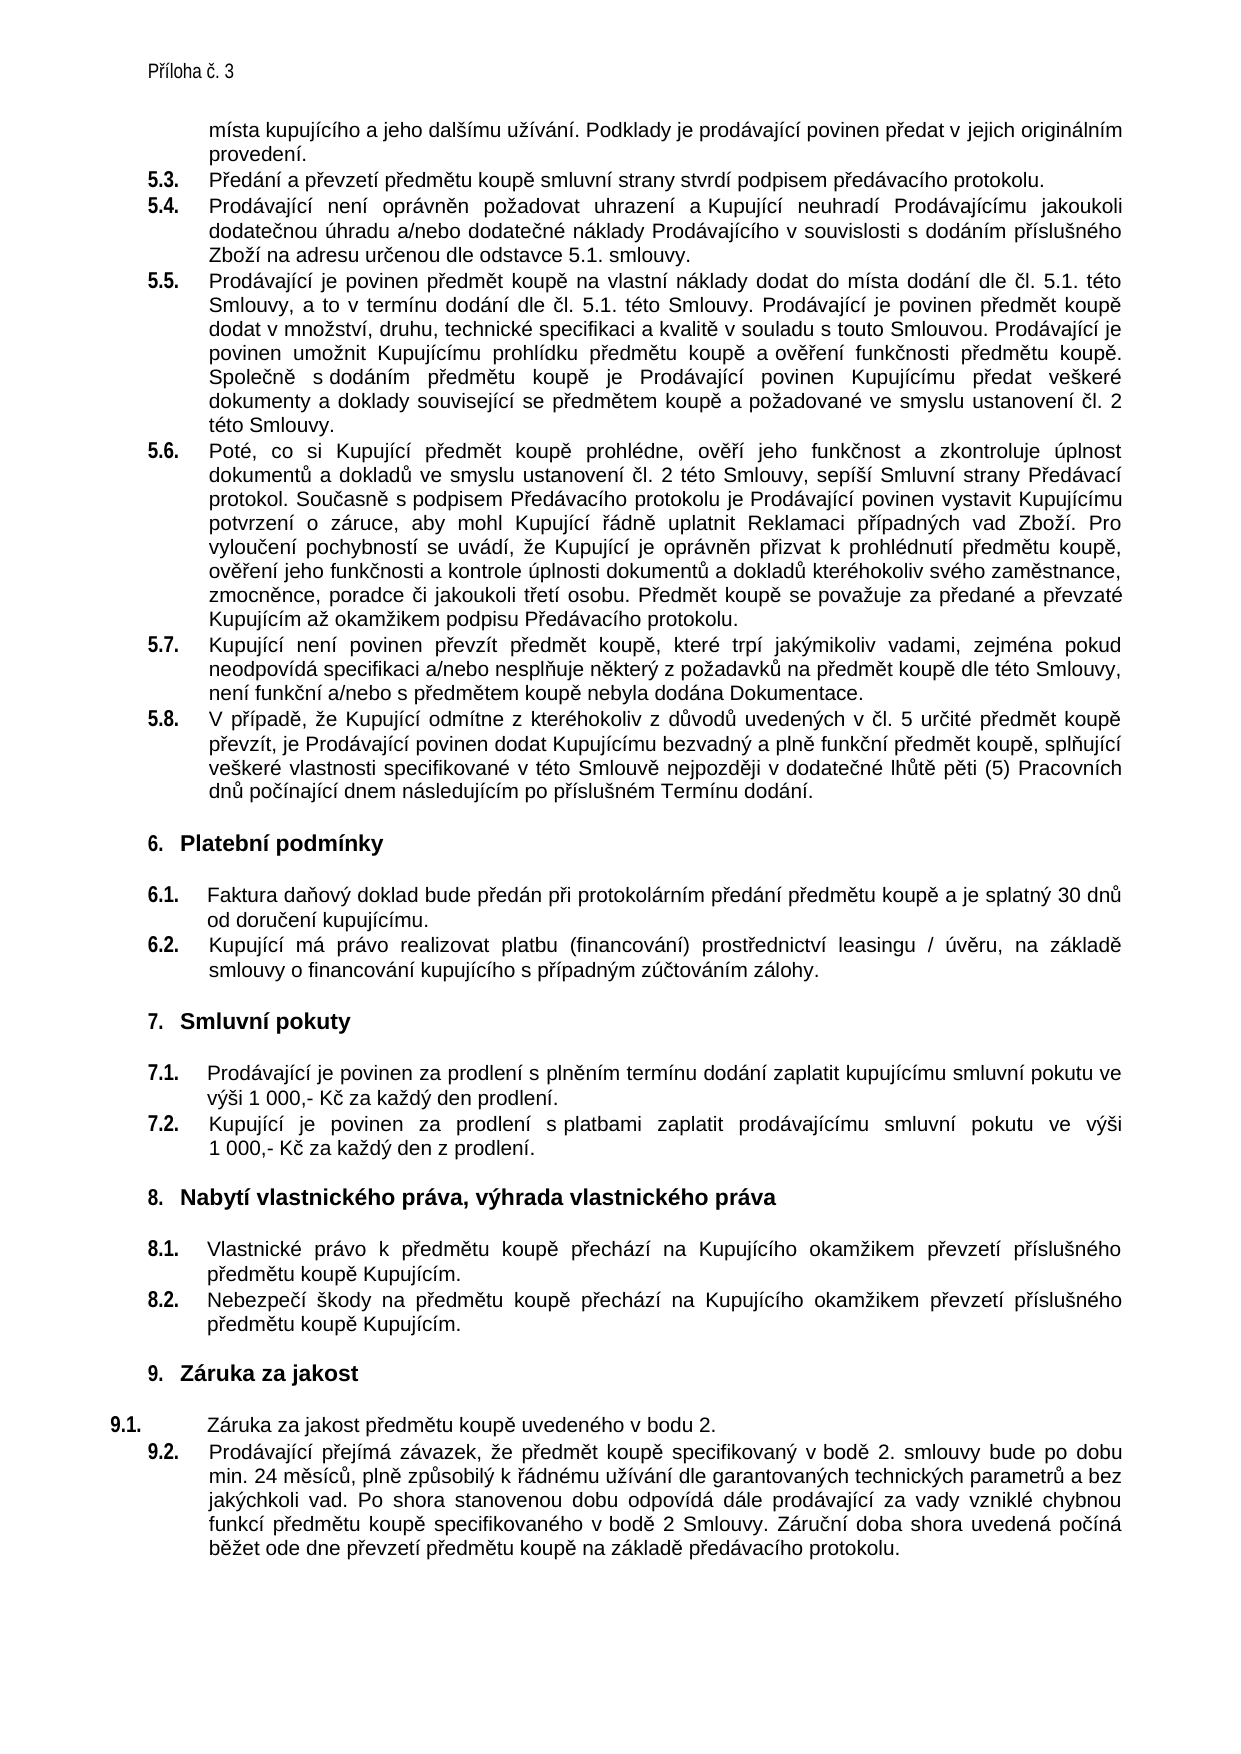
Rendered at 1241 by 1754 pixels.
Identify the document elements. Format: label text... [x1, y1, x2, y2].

list Prodávající je povinen za prodlení s plněním termínu dodání zaplatit kupujícímu smluvní pokutu ve výši 1 000,- Kč za každý den prodlení. [148, 1059, 1123, 1110]
list Kupující je povinen za prodlení s platbami zaplatit prodávajícímu smluvní pokutu ve výši 1 000,- Kč za každý den z prodlení. [148, 1110, 1123, 1160]
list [148, 118, 1123, 166]
subtitle Nabytí vlastnického práva, výhrada vlastnického práva [148, 1184, 1123, 1210]
list Kupující není povinen převzít předmět koupě, které trpí jakýmikoliv vadami, zejména pokud neodpovídá specifikaci a/nebo nesplňuje některý z požadavků na předmět koupě dle této Smlouvy, není funkční a/nebo s předmětem koupě nebyla dodána Dokumentace. [148, 631, 1123, 705]
list Záruka za jakost předmětu koupě uvedeného v bodu 2. [110, 1411, 1123, 1438]
subtitle Platební podmínky [148, 830, 1123, 856]
list Předání a převzetí předmětu koupě smluvní strany stvrdí podpisem předávacího protokolu. [148, 166, 1123, 192]
list Nebezpečí škody na předmětu koupě přechází na Kupujícího okamžikem převzetí příslušného předmětu koupě Kupujícím. [148, 1286, 1123, 1336]
subtitle Záruka za jakost [148, 1360, 1123, 1386]
subtitle Smluvní pokuty [148, 1008, 1123, 1034]
list Vlastnické právo k předmětu koupě přechází na Kupujícího okamžikem převzetí příslušného předmětu koupě Kupujícím. [148, 1235, 1123, 1286]
list Prodávající přejímá závazek, že předmět koupě specifikovaný v bodě 2. smlouvy bude po dobu min. 24 měsíců, plně způsobilý k řádnému užívání dle garantovaných technických parametrů a bez jakýchkoli vad. Po shora stanovenou dobu odpovídá dále prodávající za vady vzniklé chybnou funkcí předmětu koupě specifikovaného v bodě 2 Smlouvy. Záruční doba shora uvedená počíná běžet ode dne převzetí předmětu koupě na základě předávacího protokolu. [148, 1438, 1123, 1560]
list Poté, co si Kupující předmět koupě prohlédne, ověří jeho funkčnost a zkontroluje úplnost dokumentů a dokladů ve smyslu ustanovení čl. 2 této Smlouvy, sepíší Smluvní strany Předávací protokol. Současně s podpisem Předávacího protokolu je Prodávající povinen vystavit Kupujícímu potvrzení o záruce, aby mohl Kupující řádně uplatnit Reklamaci případných vad Zboží. Pro vyloučení pochybností se uvádí, že Kupující je oprávněn přizvat k prohlédnutí předmětu koupě, ověření jeho funkčnosti a kontrole úplnosti dokumentů a dokladů kteréhokoliv svého zaměstnance, zmocněnce, poradce či jakoukoli třetí osobu. Předmět koupě se považuje za předané a převzaté Kupujícím až okamžikem podpisu Předávacího protokolu. [148, 437, 1123, 631]
list V případě, že Kupující odmítne z kteréhokoliv z důvodů uvedených v čl. 5 určité předmět koupě převzít, je Prodávající povinen dodat Kupujícímu bezvadný a plně funkční předmět koupě, splňující veškeré vlastnosti specifikované v této Smlouvě nejpozději v dodatečné lhůtě pěti (5) Pracovních dnů počínající dnem následujícím po příslušném Termínu dodání. [148, 705, 1123, 803]
list Prodávající není oprávněn požadovat uhrazení a Kupující neuhradí Prodávajícímu jakoukoli dodatečnou úhradu a/nebo dodatečné náklady Prodávajícího v souvislosti s dodáním příslušného Zboží na adresu určenou dle odstavce 5.1. smlouvy. [148, 192, 1123, 267]
list Prodávající je povinen předmět koupě na vlastní náklady dodat do místa dodání dle čl. 5.1. této Smlouvy, a to v termínu dodání dle čl. 5.1. této Smlouvy. Prodávající je povinen předmět koupě dodat v množství, druhu, technické specifikaci a kvalitě v souladu s touto Smlouvou. Prodávající je povinen umožnit Kupujícímu prohlídku předmětu koupě a ověření funkčnosti předmětu koupě. Společně s dodáním předmětu koupě je Prodávající povinen Kupujícímu předat veškeré dokumenty a doklady související se předmětem koupě a požadované ve smyslu ustanovení čl. 2 této Smlouvy. [148, 267, 1123, 437]
list Kupující má právo realizovat platbu (financování) prostřednictví leasingu / úvěru, na základě smlouvy o financování kupujícího s případným zúčtováním zálohy. [148, 931, 1123, 982]
list Faktura daňový doklad bude předán při protokolárním předání předmětu koupě a je splatný 30 dnů od doručení kupujícímu. [148, 881, 1123, 931]
